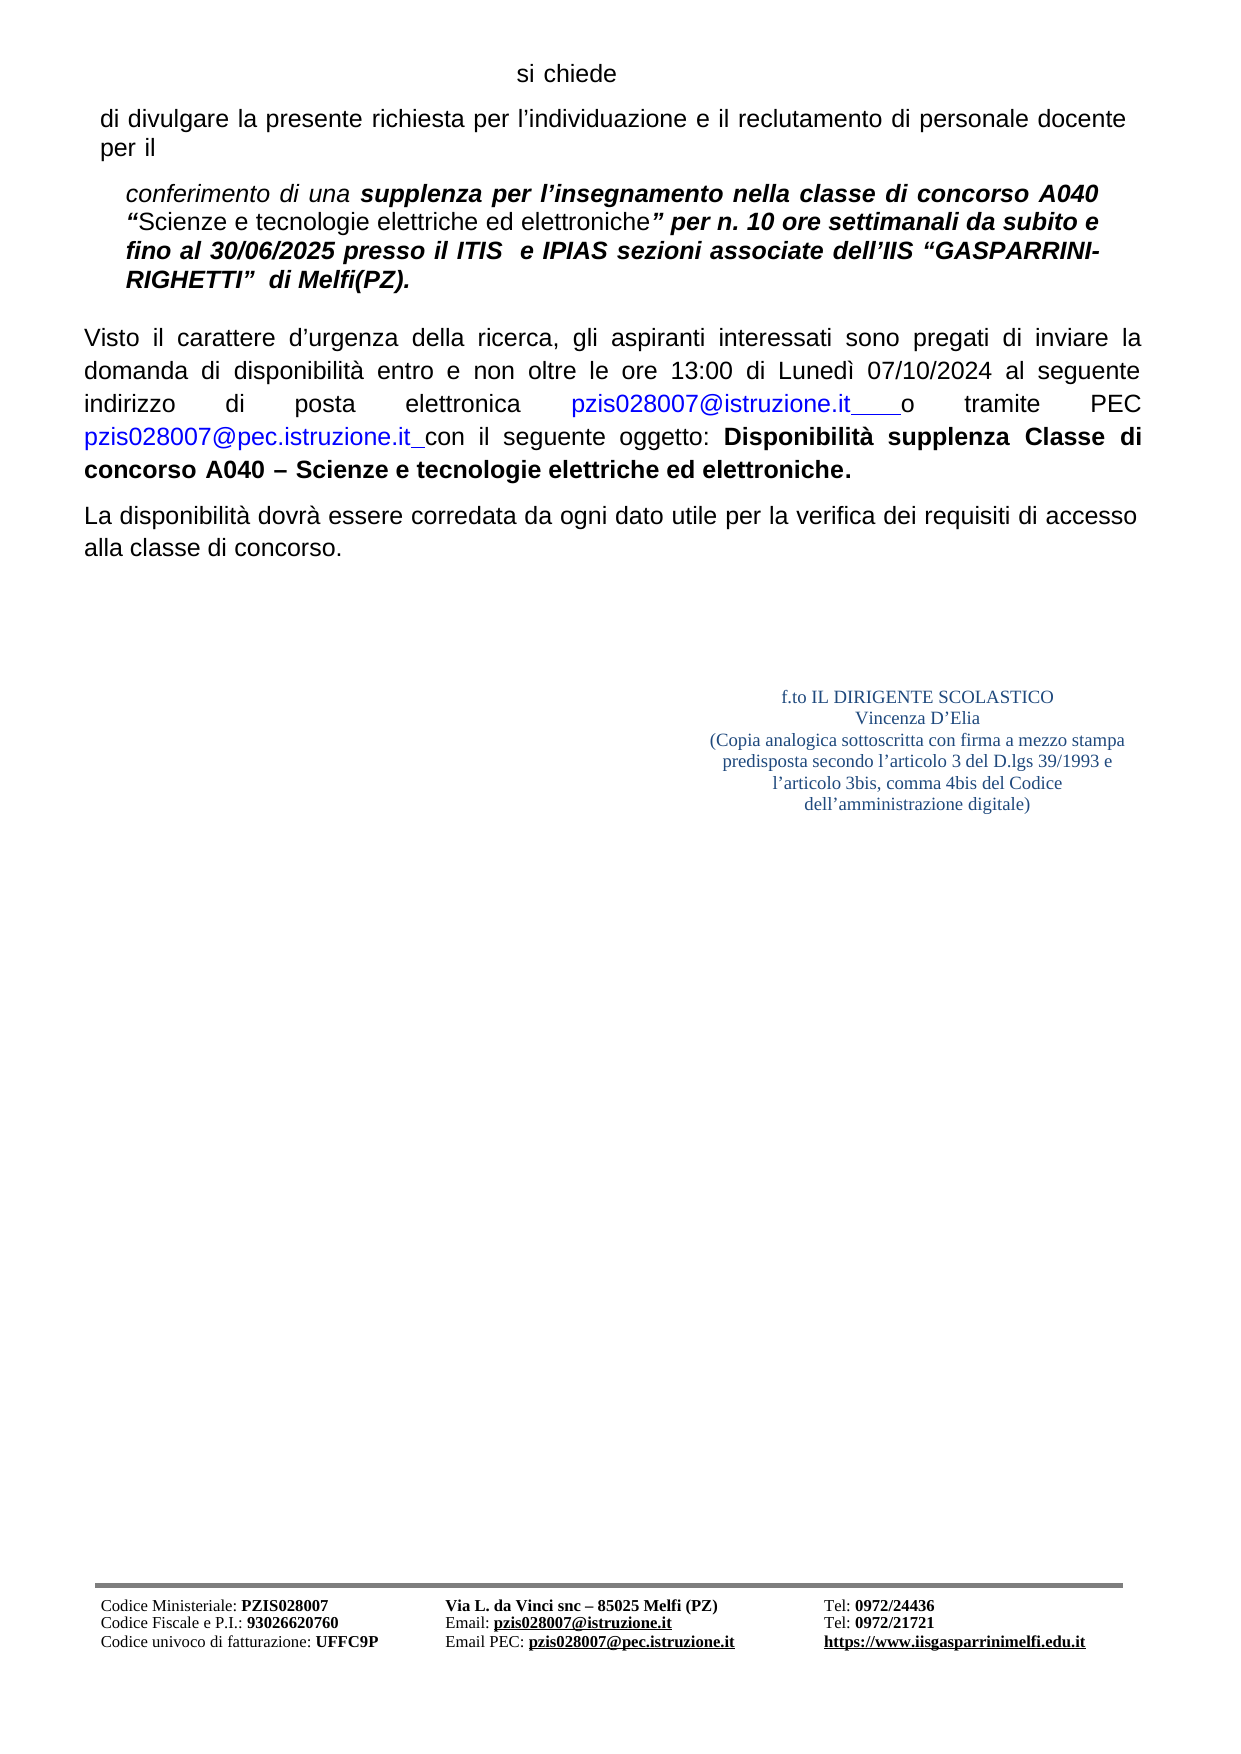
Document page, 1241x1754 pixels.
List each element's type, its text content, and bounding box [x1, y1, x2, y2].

table_cell (Copia analogica sottoscritta con firma a mezzo stampa predisposta secondo l’articolo 3 del D.lgs 39/1993 e l’articolo 3bis, comma 4bis del Codice dell’amministrazione digitale) [684, 729, 1151, 858]
table_header f.to IL DIRIGENTE SCOLASTICO Vincenza D’Elia [684, 664, 1151, 729]
text si chiede [516, 59, 1165, 88]
text Visto il carattere d’urgenza della ricerca, gli aspiranti interessati sono pregati di inviare la domanda di disponibilità entro e non oltre le ore 13:00 di Lunedì 07/10/2024 al seguente indirizzo di posta elettronica pzis028007@istruzione.it o tramite PEC pzis028007@pec.istruzione.it con il seguente oggetto: Disponibilità supplenza Classe di concorso A040 – Scienze e tecnologie elettriche ed elettroniche. [84, 323, 1142, 484]
text conferimento di una supplenza per l’insegnamento nella classe di concorso A040 “Scienze e tecnologie elettriche ed elettroniche” per n. 10 ore settimanali da subito e fino al 30/06/2025 presso il ITIS e IPIAS sezioni associate dell’IIS “GASPARRINI-RIGHETTI” di Melfi(PZ). [126, 178, 1100, 293]
text La disponibilità dovrà essere corredata da ogni dato utile per la verifica dei requisiti di accesso alla classe di concorso. [84, 501, 1139, 562]
text di divulgare la presente richiesta per l’individuazione e il reclutamento di personale docente per il [100, 104, 1165, 162]
